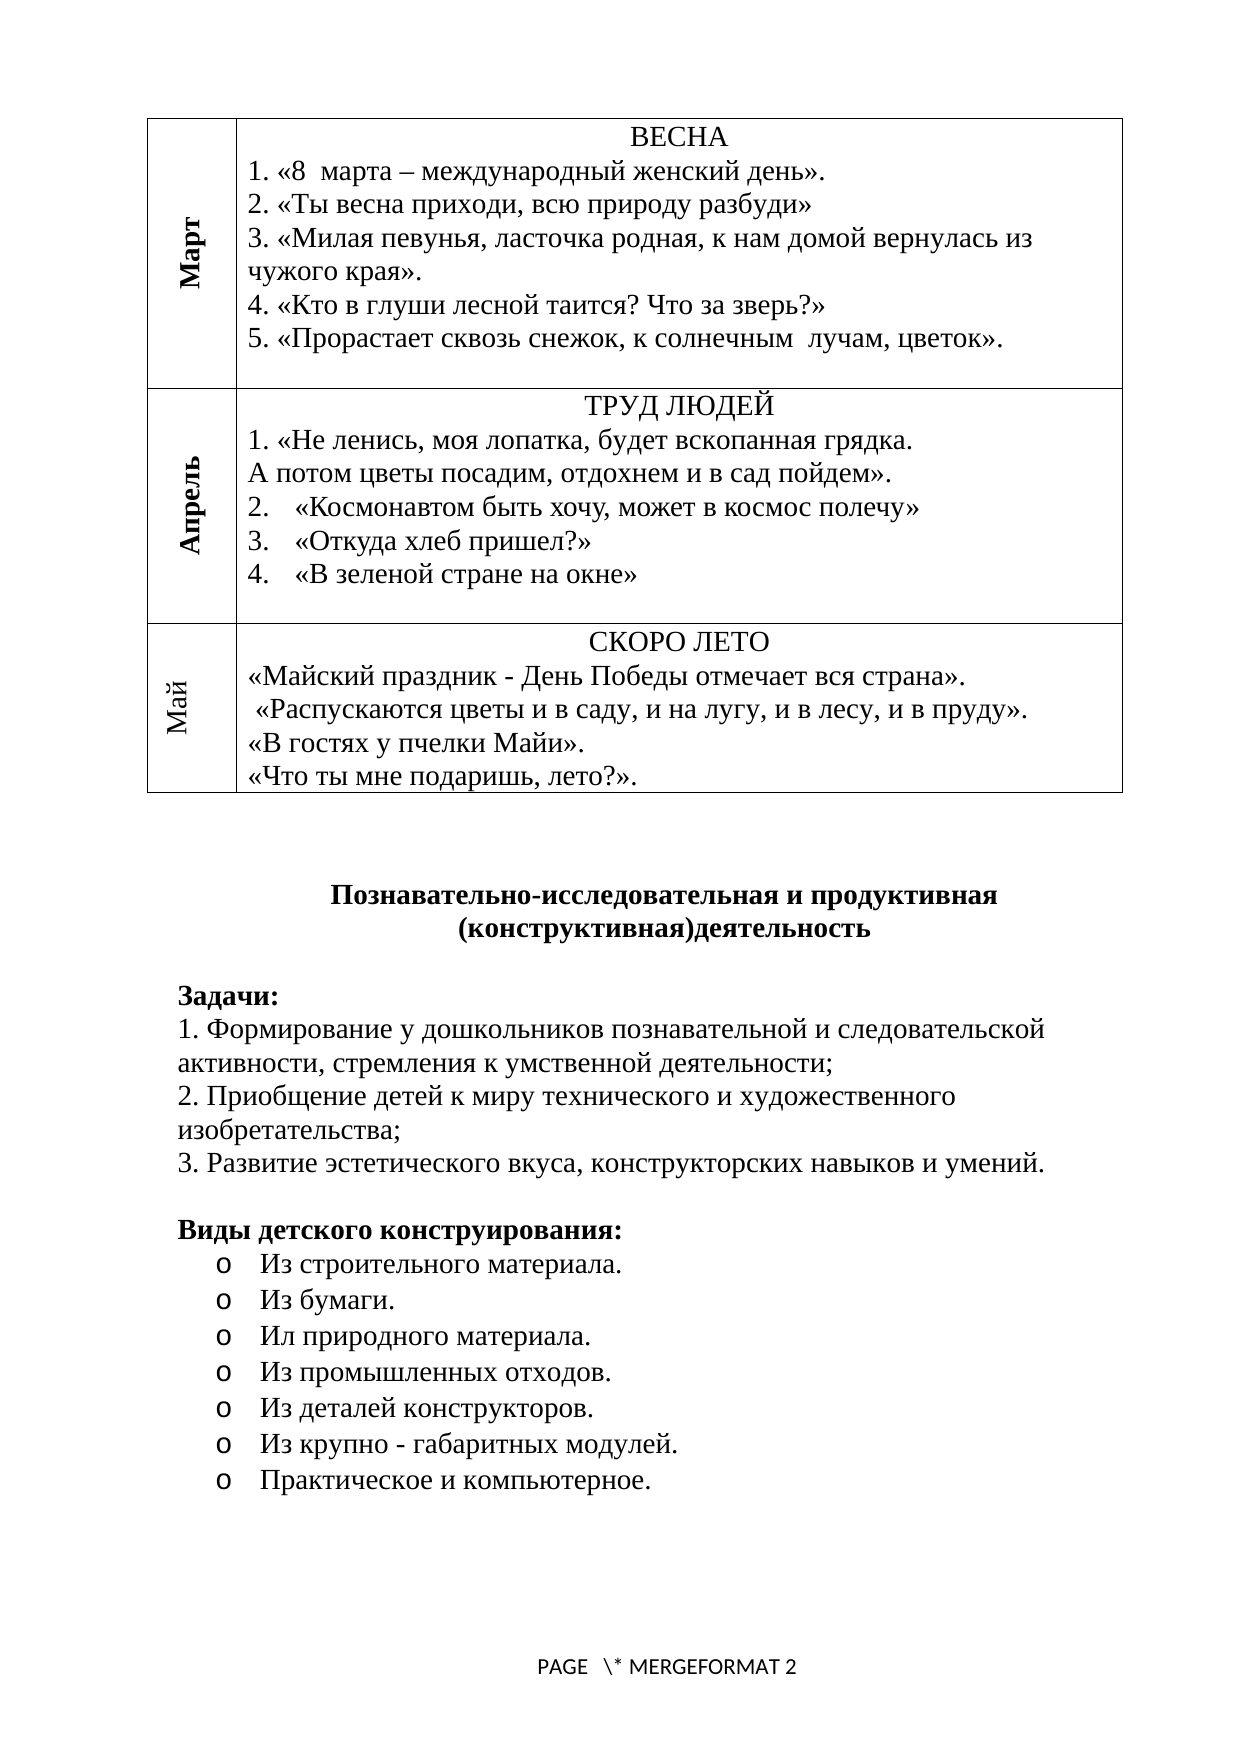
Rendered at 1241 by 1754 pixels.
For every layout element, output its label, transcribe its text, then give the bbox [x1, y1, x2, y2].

text 2. Приобщение детей к миру технического и художественного изобретательства; [177, 1078, 1152, 1145]
list Ил природного материала. [215, 1318, 1152, 1354]
text Задачи: [177, 978, 1152, 1011]
table_cell ТРУД ЛЮДЕЙ 1. «Не ленись, моя лопатка, будет вскопанная грядка. А потом цветы посадим, отдохнем и в сад пойдем». «Космонавтом быть хочу, может в космос полечу» «Откуда хлеб пришел?» «В зеленой стране на окне» [237, 389, 1122, 623]
table_cell Апрель [148, 389, 236, 623]
list Из деталей конструкторов. [215, 1390, 1152, 1426]
table_cell Май [148, 624, 236, 792]
text Познавательно-исследовательная и продуктивная (конструктивная)деятельность [177, 877, 1152, 944]
table_cell ВЕСНА 1. «8 марта – международный женский день». 2. «Ты весна приходи, всю природу разбуди» 3. «Милая певунья, ласточка родная, к нам домой вернулась из чужого края». 4. «Кто в глуши лесной таится? Что за зверь?» 5. «Прорастает сквозь снежок, к солнечным лучам, цветок». [237, 119, 1122, 387]
table_cell СКОРО ЛЕТО «Майский праздник - День Победы отмечает вся страна». «Распускаются цветы и в саду, и на лугу, и в лесу, и в пруду». «В гостях у пчелки Майи». «Что ты мне подаришь, лето?». [237, 624, 1122, 792]
list Из бумаги. [215, 1282, 1152, 1318]
list Из крупно - габаритных модулей. [215, 1426, 1152, 1462]
list Из строительного материала. [215, 1246, 1152, 1282]
list Из промышленных отходов. [215, 1354, 1152, 1390]
text Виды детского конструирования: [177, 1212, 1152, 1246]
list Практическое и компьютерное. [215, 1462, 1152, 1498]
text 3. Развитие эстетического вкуса, конструкторских навыков и умений. [177, 1145, 1152, 1179]
table_cell Март [148, 119, 236, 387]
text 1. Формирование у дошкольников познавательной и следовательской активности, стремления к умственной деятельности; [177, 1011, 1152, 1078]
